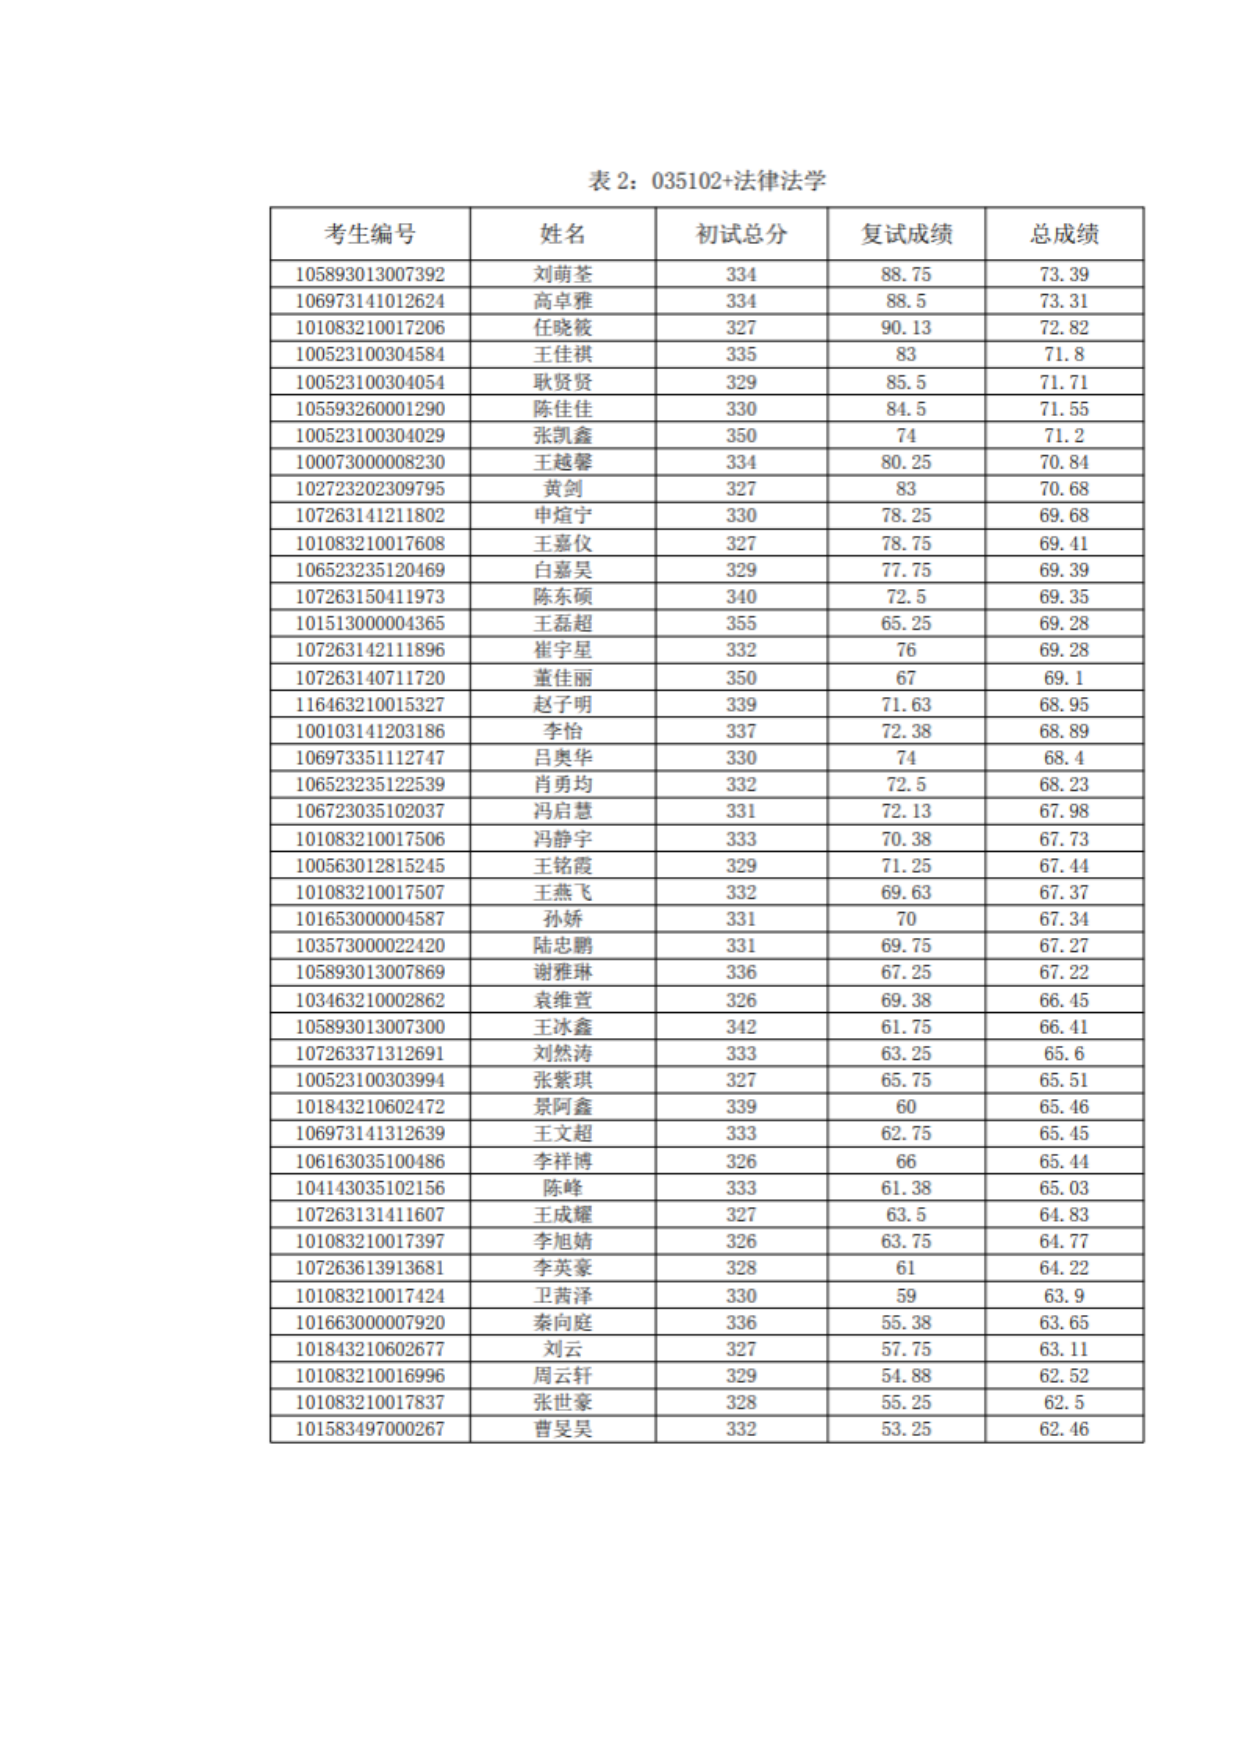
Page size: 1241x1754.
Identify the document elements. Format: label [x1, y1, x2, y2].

picture [237, 162, 1169, 1472]
